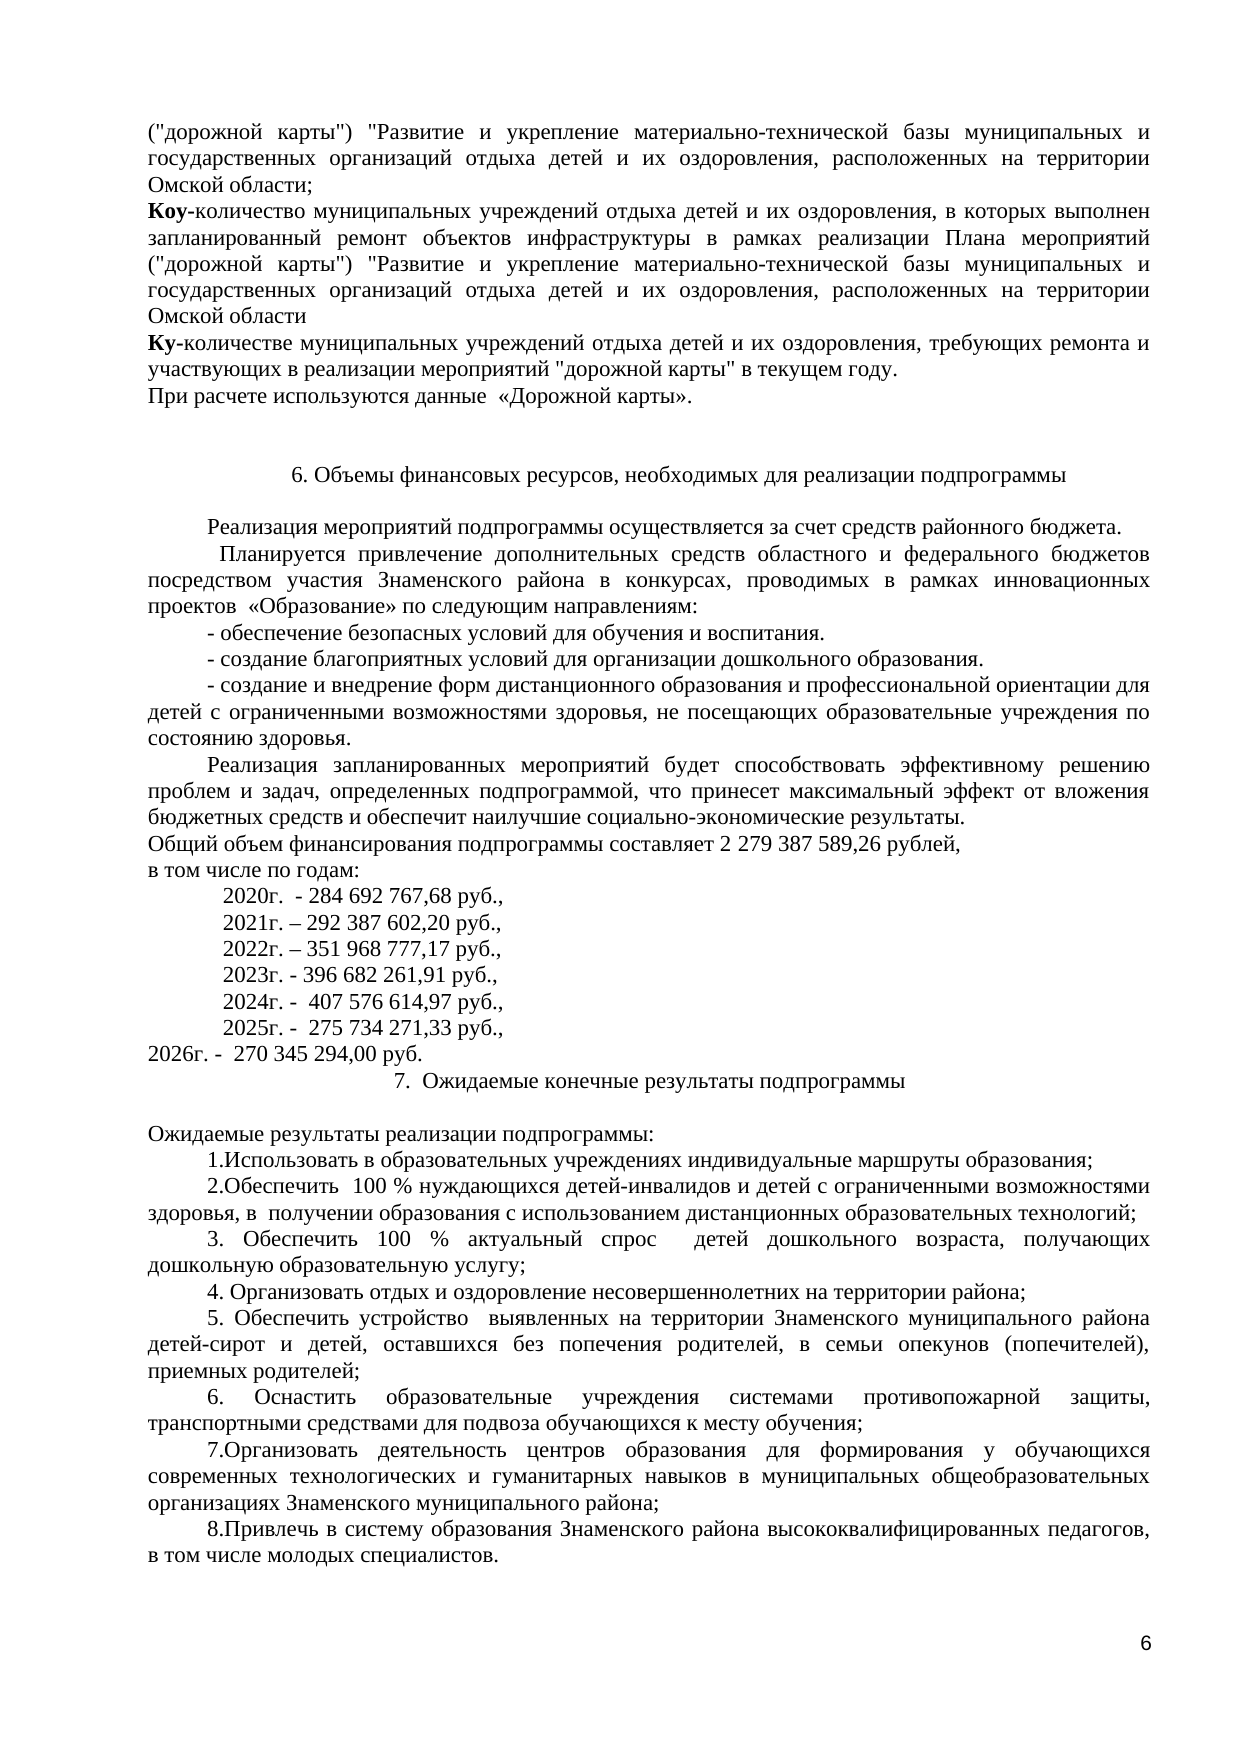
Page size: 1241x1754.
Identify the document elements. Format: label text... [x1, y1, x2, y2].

text - обеспечение безопасных условий для обучения и воспитания. [148, 619, 1152, 645]
text 7.Организовать деятельность центров образования для формирования у обучающихся современных технологических и гуманитарных навыков в муниципальных общеобразовательных организациях Знаменского муниципального района; [148, 1436, 1152, 1515]
text Ку-количестве муниципальных учреждений отдыха детей и их оздоровления, требующих ремонта и участвующих в реализации мероприятий "дорожной карты" в текущем году. [148, 329, 1152, 382]
text 4. Организовать отдых и оздоровление несовершеннолетних на территории района; [148, 1278, 1152, 1304]
text 2020г. - 284 692 767,68 руб., [148, 882, 1152, 909]
text При расчете используются данные «Дорожной карты». [148, 382, 1152, 408]
text в том числе по годам: [148, 856, 1152, 882]
text Коу-количество муниципальных учреждений отдыха детей и их оздоровления, в которых выполнен запланированный ремонт объектов инфраструктуры в рамках реализации Плана мероприятий ("дорожной карты") "Развитие и укрепление материально-технической базы муниципальных и государственных организаций отдыха детей и их оздоровления, расположенных на территории Омской области [148, 197, 1152, 329]
text - создание благоприятных условий для организации дошкольного образования. [148, 645, 1152, 672]
text 2024г. - 407 576 614,97 руб., [148, 988, 1152, 1014]
text 6. Оснастить образовательные учреждения системами противопожарной защиты, транспортными средствами для подвоза обучающихся к месту обучения; [148, 1383, 1152, 1436]
text 7. Ожидаемые конечные результаты подпрограммы [148, 1067, 1152, 1093]
text Реализация мероприятий подпрограммы осуществляется за счет средств районного бюджета. [148, 513, 1152, 540]
text 2025г. - 275 734 271,33 руб., [148, 1014, 1152, 1041]
text 2.Обеспечить 100 % нуждающихся детей-инвалидов и детей с ограниченными возможностями здоровья, в получении образования с использованием дистанционных образовательных технологий; [148, 1172, 1152, 1225]
text Общий объем финансирования подпрограммы составляет 2 279 387 589,26 рублей, [148, 830, 1152, 856]
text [148, 118, 1152, 197]
text Реализация запланированных мероприятий будет способствовать эффективному решению проблем и задач, определенных подпрограммой, что принесет максимальный эффект от вложения бюджетных средств и обеспечит наилучшие социально-экономические результаты. [148, 751, 1152, 830]
text 2021г. – 292 387 602,20 руб., [148, 909, 1152, 935]
text - создание и внедрение форм дистанционного образования и профессиональной ориентации для детей с ограниченными возможностями здоровья, не посещающих образовательные учреждения по состоянию здоровья. [148, 672, 1152, 751]
text 2022г. – 351 968 777,17 руб., [148, 935, 1152, 961]
text Планируется привлечение дополнительных средств областного и федерального бюджетов посредством участия Знаменского района в конкурсах, проводимых в рамках инновационных проектов «Образование» по следующим направлениям: [148, 540, 1152, 619]
text 8.Привлечь в систему образования Знаменского района высококвалифицированных педагогов, в том числе молодых специалистов. [148, 1515, 1152, 1568]
text Ожидаемые результаты реализации подпрограммы: [148, 1119, 1152, 1146]
text 3. Обеспечить 100 % актуальный спрос детей дошкольного возраста, получающих дошкольную образовательную услугу; [148, 1225, 1152, 1278]
text 1.Использовать в образовательных учреждениях индивидуальные маршруты образования; [148, 1146, 1152, 1172]
text 2026г. - 270 345 294,00 руб. [148, 1041, 1152, 1067]
text 5. Обеспечить устройство выявленных на территории Знаменского муниципального района детей-сирот и детей, оставшихся без попечения родителей, в семьи опекунов (попечителей), приемных родителей; [148, 1304, 1152, 1383]
text 6. Объемы финансовых ресурсов, необходимых для реализации подпрограммы [148, 461, 1152, 487]
text 2023г. - 396 682 261,91 руб., [148, 961, 1152, 988]
